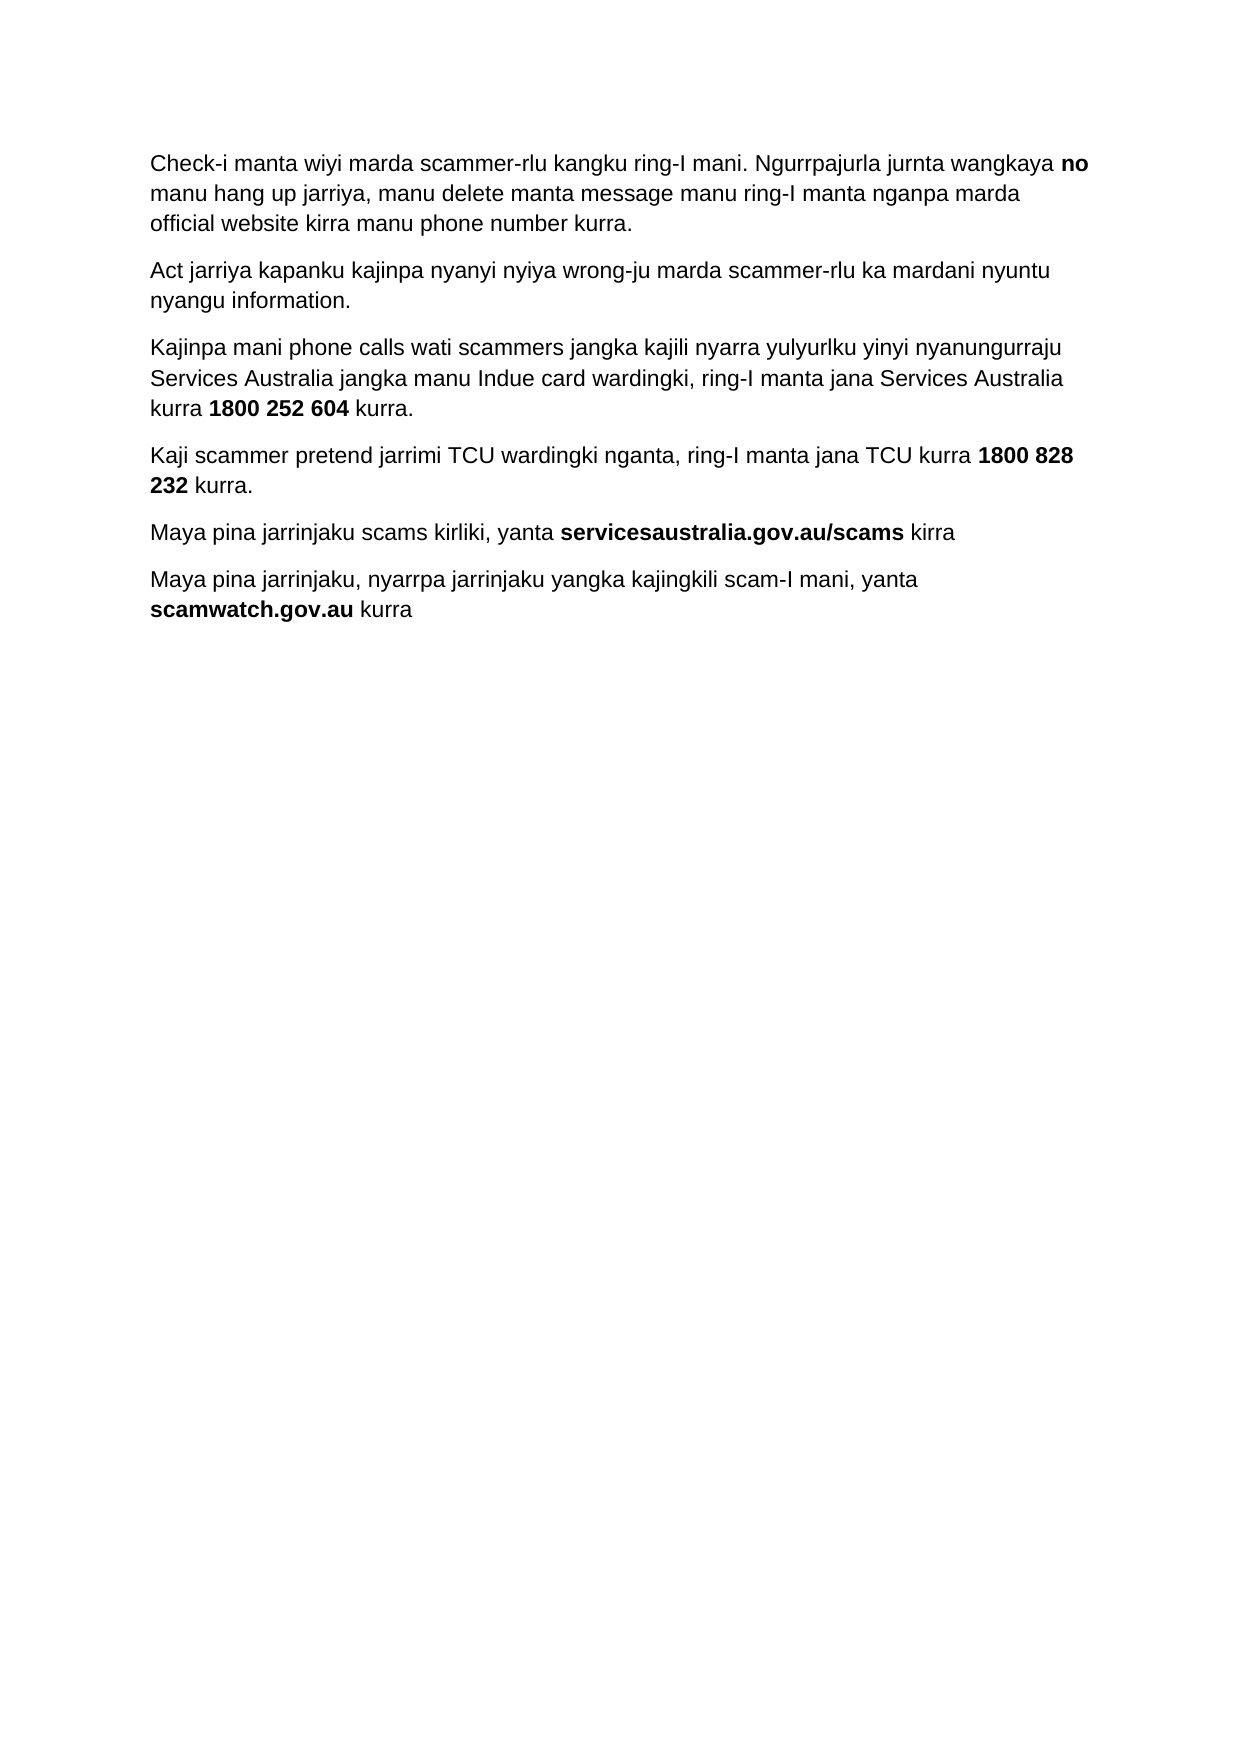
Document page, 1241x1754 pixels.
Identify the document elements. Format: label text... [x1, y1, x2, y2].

text Check-i manta wiyi marda scammer-rlu kangku ring-I mani. Ngurrpajurla jurnta wangkaya no manu hang up jarriya, manu delete manta message manu ring-I manta nganpa marda official website kirra manu phone number kurra. [150, 150, 1090, 237]
text Act jarriya kapanku kajinpa nyanyi nyiya wrong-ju marda scammer-rlu ka mardani nyuntu nyangu information. [150, 257, 1090, 314]
text Kaji scammer pretend jarrimi TCU wardingki nganta, ring-I manta jana TCU kurra 1800 828 232 kurra. [150, 442, 1090, 498]
text Maya pina jarrinjaku, nyarrpa jarrinjaku yangka kajingkili scam-I mani, yanta scamwatch.gov.au kurra [150, 566, 1090, 622]
text Kajinpa mani phone calls wati scammers jangka kajili nyarra yulyurlku yinyi nyanungurraju Services Australia jangka manu Indue card wardingki, ring-I manta jana Services Australia kurra 1800 252 604 kurra. [150, 334, 1090, 421]
text Maya pina jarrinjaku scams kirliki, yanta servicesaustralia.gov.au/scams kirra [150, 519, 1090, 545]
